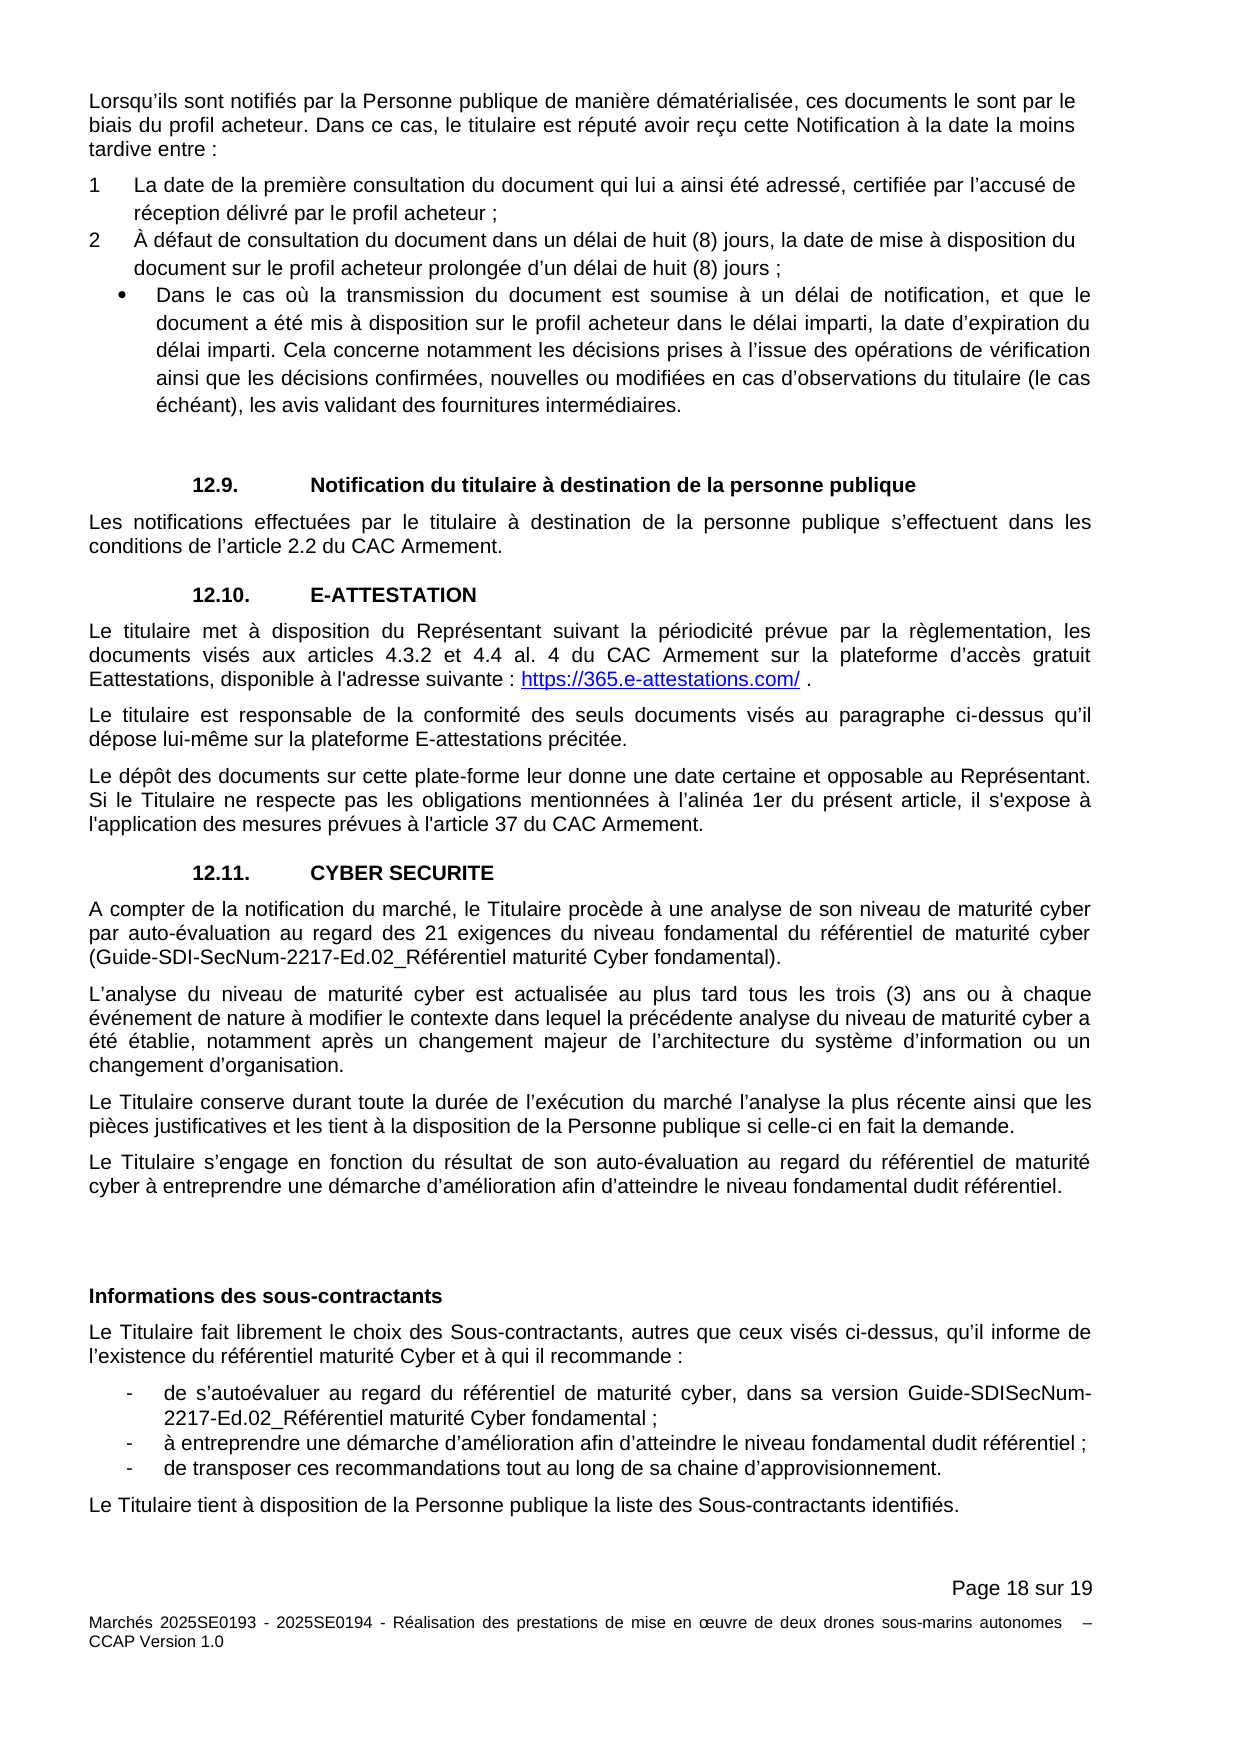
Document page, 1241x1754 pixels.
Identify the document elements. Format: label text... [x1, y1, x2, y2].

subtitle Notification du titulaire à destination de la personne publique [192, 473, 1093, 497]
text Le Titulaire tient à disposition de la Personne publique la liste des Sous-contractants identifiés. [89, 1493, 1093, 1517]
text Le Titulaire fait librement le choix des Sous-contractants, autres que ceux visés ci-dessus, qu’il informe de l’existence du référentiel maturité Cyber et à qui il recommande : [89, 1320, 1093, 1368]
subtitle CYBER SECURITE [192, 861, 1093, 884]
text L’analyse du niveau de maturité cyber est actualisée au plus tard tous les trois (3) ans ou à chaque événement de nature à modifier le contexte dans lequel la précédente analyse du niveau de maturité cyber a été établie, notamment après un changement majeur de l’architecture du système d’information ou un changement d’organisation. [89, 981, 1093, 1077]
list À défaut de consultation du document dans un délai de huit (8) jours, la date de mise à disposition du document sur le profil acheteur prolongée d’un délai de huit (8) jours ; [89, 228, 1078, 279]
text Le Titulaire conserve durant toute la durée de l’exécution du marché l’analyse la plus récente ainsi que les pièces justificatives et les tient à la disposition de la Personne publique si celle-ci en fait la demande. [89, 1090, 1093, 1138]
text Lorsqu’ils sont notifiés par la Personne publique de manière dématérialisée, ces documents le sont par le biais du profil acheteur. Dans ce cas, le titulaire est réputé avoir reçu cette Notification à la date la moins tardive entre : [89, 89, 1078, 161]
text Le titulaire est responsable de la conformité des seuls documents visés au paragraphe ci-dessus qu’il dépose lui-même sur la plateforme E-attestations précitée. [89, 703, 1093, 751]
text Le Titulaire s’engage en fonction du résultat de son auto-évaluation au regard du référentiel de maturité cyber à entreprendre une démarche d’amélioration afin d’atteindre le niveau fondamental dudit référentiel. [89, 1150, 1093, 1198]
text Le titulaire met à disposition du Représentant suivant la périodicité prévue par la règlementation, les documents visés aux articles 4.3.2 et 4.4 al. 4 du CAC Armement sur la plateforme d’accès gratuit Eattestations, disponible à l'adresse suivante : https://365.e-attestations.com/ . [89, 619, 1093, 691]
text Le dépôt des documents sur cette plate-forme leur donne une date certaine et opposable au Représentant. Si le Titulaire ne respecte pas les obligations mentionnées à l’alinéa 1er du présent article, il s'expose à l'application des mesures prévues à l'article 37 du CAC Armement. [89, 764, 1093, 836]
text Informations des sous-contractants [89, 1283, 1093, 1307]
list à entreprendre une démarche d’amélioration afin d’atteindre le niveau fondamental dudit référentiel ; [126, 1430, 1093, 1455]
list La date de la première consultation du document qui lui a ainsi été adressé, certifiée par l’accusé de réception délivré par le profil acheteur ; [89, 173, 1078, 224]
list de s’autoévaluer au regard du référentiel de maturité cyber, dans sa version Guide-SDISecNum-2217-Ed.02_Référentiel maturité Cyber fondamental ; [126, 1380, 1093, 1430]
list Dans le cas où la transmission du document est soumise à un délai de notification, et que le document a été mis à disposition sur le profil acheteur dans le délai imparti, la date d’expiration du délai imparti. Cela concerne notamment les décisions prises à l’issue des opérations de vérification ainsi que les décisions confirmées, nouvelles ou modifiées en cas d’observations du titulaire (le cas échéant), les avis validant des fournitures intermédiaires. [118, 283, 1093, 417]
subtitle E-ATTESTATION [192, 582, 1093, 606]
text A compter de la notification du marché, le Titulaire procède à une analyse de son niveau de maturité cyber par auto-évaluation au regard des 21 exigences du niveau fondamental du référentiel de maturité cyber (Guide-SDI-SecNum-2217-Ed.02_Référentiel maturité Cyber fondamental). [89, 897, 1093, 969]
list de transposer ces recommandations tout au long de sa chaine d’approvisionnement. [126, 1455, 1093, 1481]
text Les notifications effectuées par le titulaire à destination de la personne publique s’effectuent dans les conditions de l’article 2.2 du CAC Armement. [89, 509, 1093, 557]
